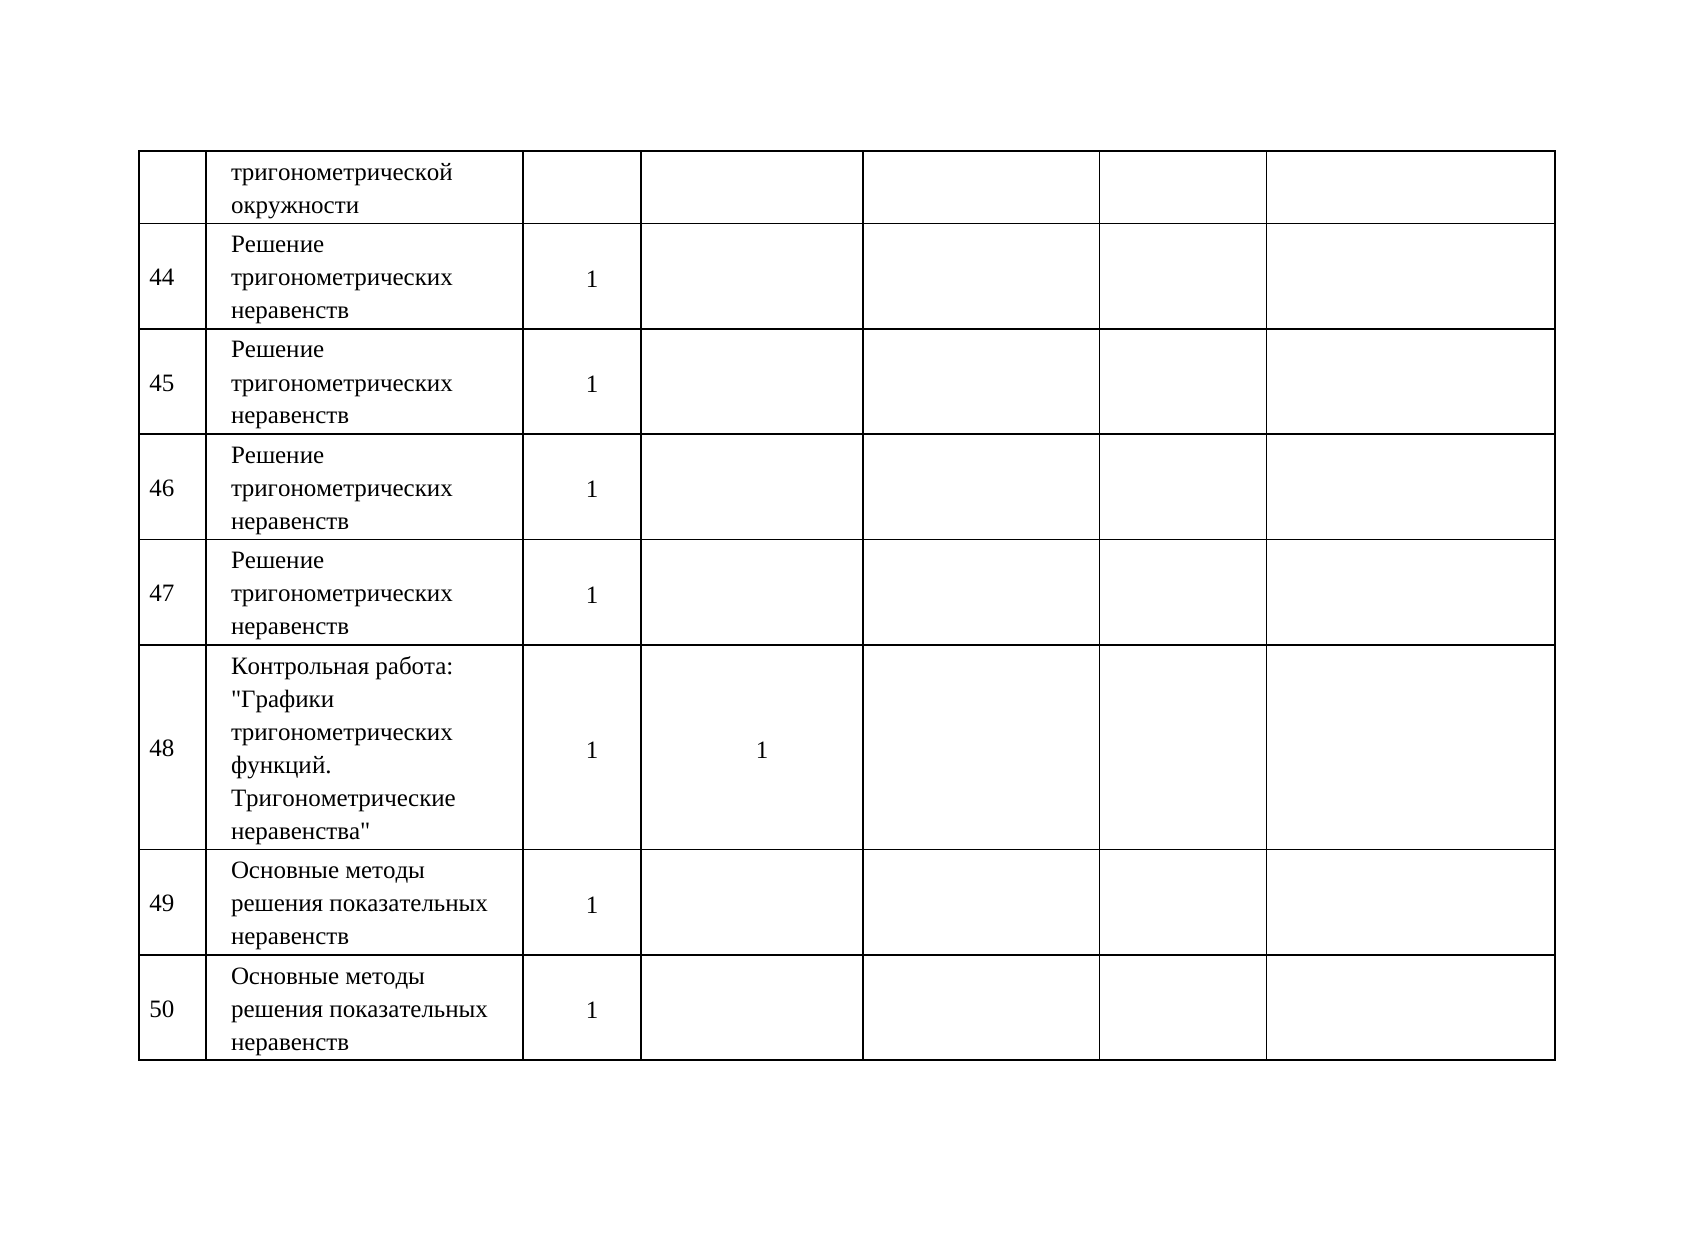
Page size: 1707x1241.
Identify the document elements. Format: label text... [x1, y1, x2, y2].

table_cell [864, 540, 1099, 644]
table_cell 1 [524, 956, 640, 1059]
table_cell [207, 152, 522, 222]
table_cell Решение тригонометрических неравенств [207, 435, 522, 539]
table_cell [1267, 224, 1554, 328]
table_cell [642, 224, 862, 328]
table_cell [1100, 850, 1266, 954]
table_cell [1267, 435, 1554, 539]
table_cell [642, 540, 862, 644]
table_cell 46 [140, 435, 205, 539]
table_cell 47 [140, 540, 205, 644]
table_cell [864, 956, 1099, 1059]
table_cell Контрольная работа: "Графики тригонометрических функций. Тригонометрические неравенства" [207, 646, 522, 848]
table_cell 1 [524, 330, 640, 433]
table_cell [1100, 540, 1266, 644]
table_cell 50 [140, 956, 205, 1059]
table_cell [864, 850, 1099, 954]
table_cell [1100, 152, 1266, 222]
table_cell [642, 956, 862, 1059]
table_cell 49 [140, 850, 205, 954]
table_cell [864, 330, 1099, 433]
table_cell [1100, 956, 1266, 1059]
table_cell [642, 330, 862, 433]
table_cell Решение тригонометрических неравенств [207, 224, 522, 328]
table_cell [207, 956, 522, 1059]
table_cell 1 [524, 850, 640, 954]
table_cell [1267, 152, 1554, 222]
table_cell [1267, 850, 1554, 954]
table_cell 1 [524, 152, 640, 222]
table_cell 1 [524, 435, 640, 539]
table_cell 48 [140, 646, 205, 848]
table_cell [1267, 646, 1554, 848]
table_cell 1 [642, 646, 862, 848]
table_cell [864, 152, 1099, 222]
table_cell [1267, 540, 1554, 644]
table_cell 45 [140, 330, 205, 433]
table_cell [1100, 224, 1266, 328]
table_cell [1100, 330, 1266, 433]
table_cell Решение тригонометрических неравенств [207, 330, 522, 433]
table_cell [642, 435, 862, 539]
table_cell 1 [524, 224, 640, 328]
table_cell 1 [524, 540, 640, 644]
table_cell [864, 435, 1099, 539]
table_cell [642, 152, 862, 222]
table_cell 1 [524, 646, 640, 848]
table_cell [1100, 646, 1266, 848]
table_cell [1267, 956, 1554, 1059]
table_cell Решение тригонометрических неравенств [207, 540, 522, 644]
table_cell [864, 646, 1099, 848]
table_cell [1100, 435, 1266, 539]
table_cell [1267, 330, 1554, 433]
table_cell [642, 850, 862, 954]
table_cell [864, 224, 1099, 328]
table_cell 44 [140, 224, 205, 328]
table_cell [207, 850, 522, 954]
table_cell 43 [140, 152, 205, 222]
